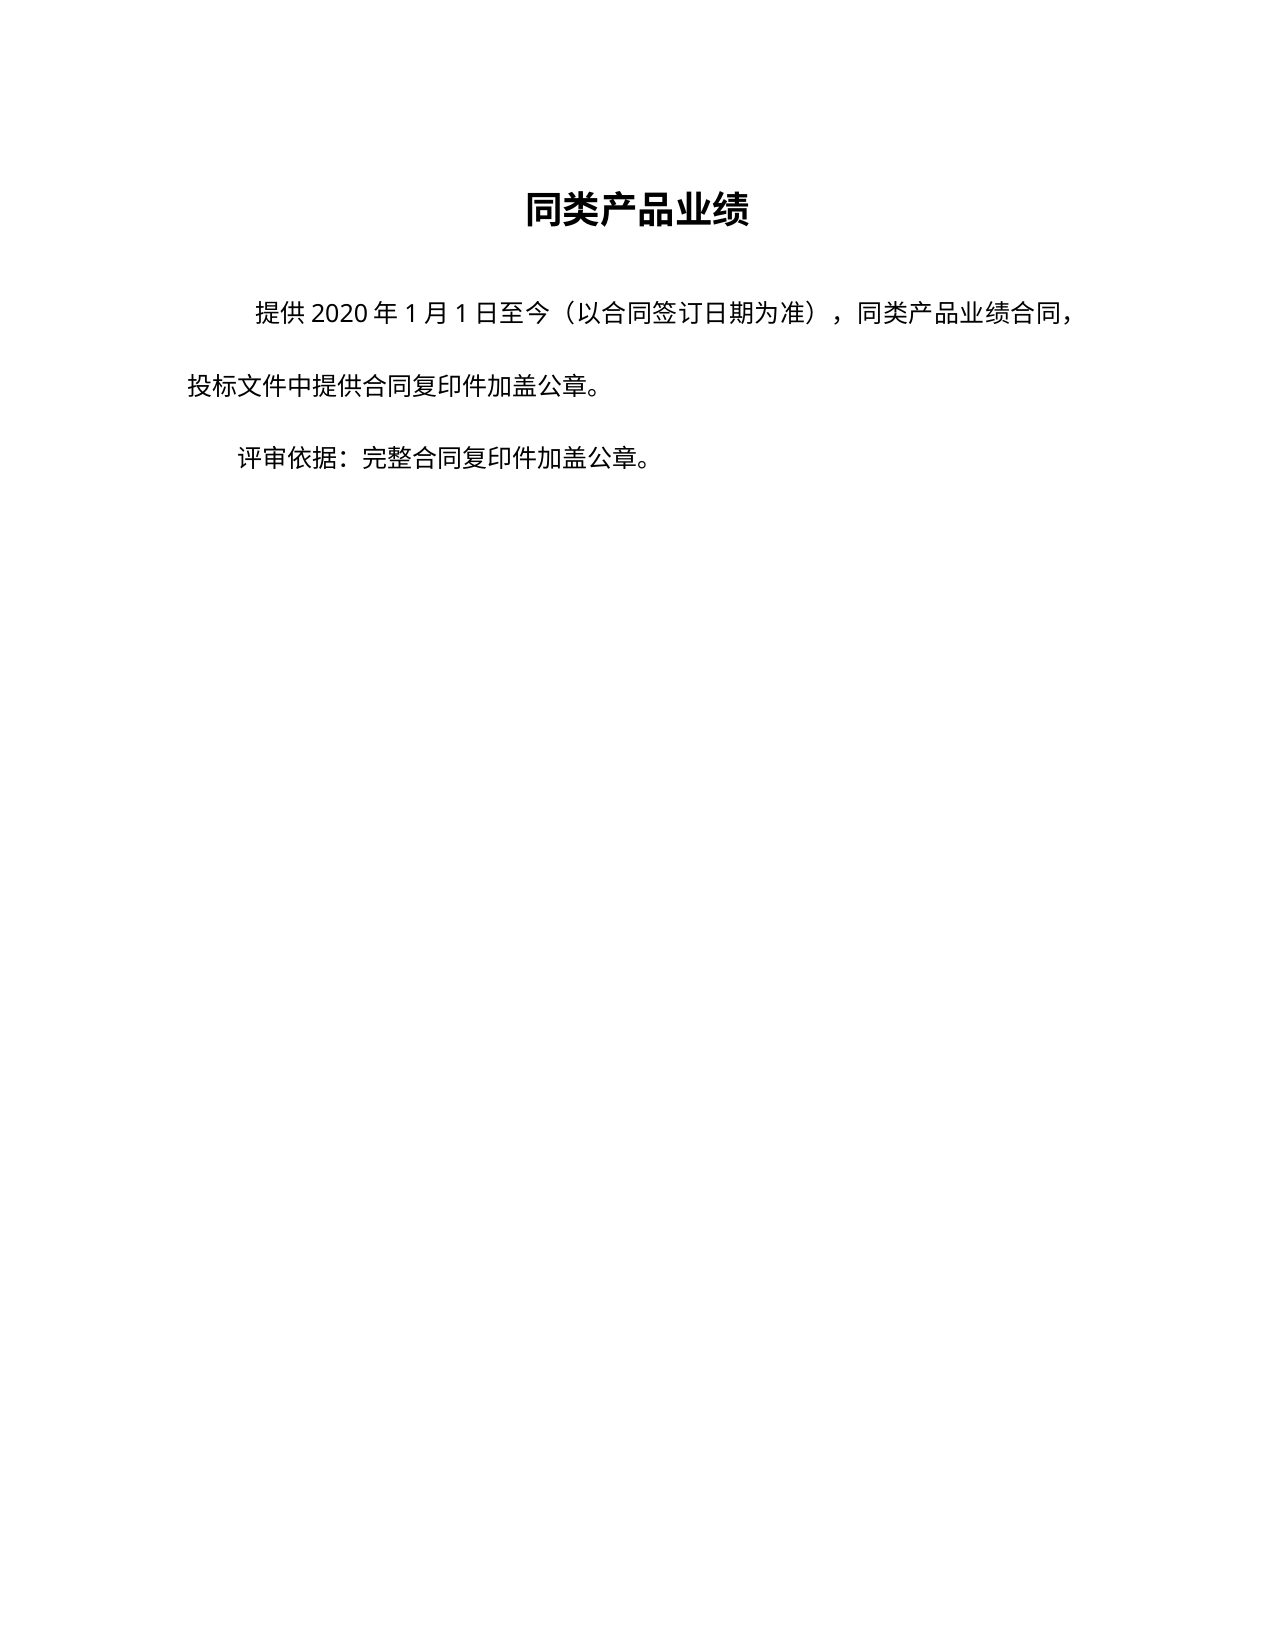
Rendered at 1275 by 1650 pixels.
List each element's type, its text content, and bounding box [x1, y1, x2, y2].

text 提供2020年1月1日至今（以合同签订日期为准），同类产品业绩合同，投标文件中提供合同复印件加盖公章。 [187, 294, 1087, 402]
text 评审依据：完整合同复印件加盖公章。 [187, 439, 1087, 475]
text 同类产品业绩 [187, 180, 1087, 264]
